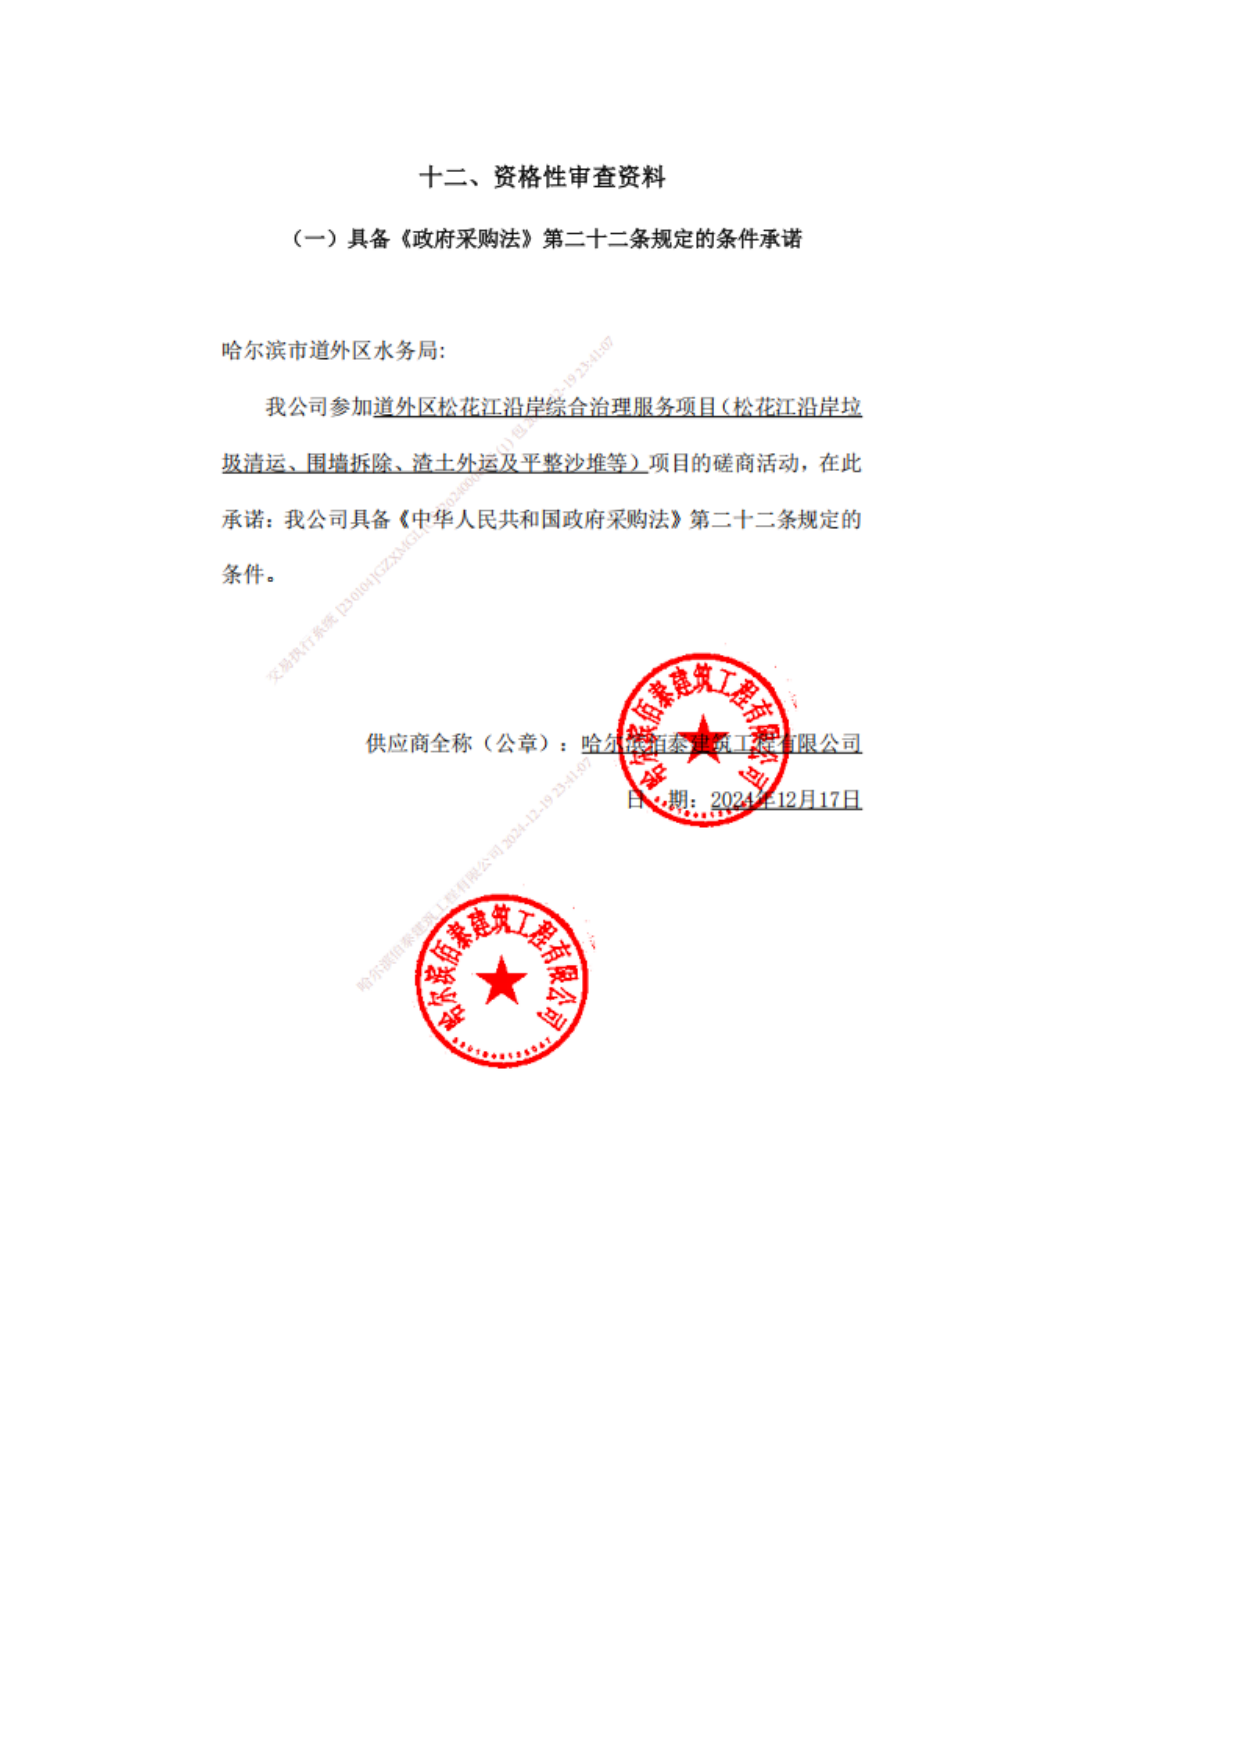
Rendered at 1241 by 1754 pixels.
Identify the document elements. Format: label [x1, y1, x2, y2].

picture [187, 162, 922, 1169]
